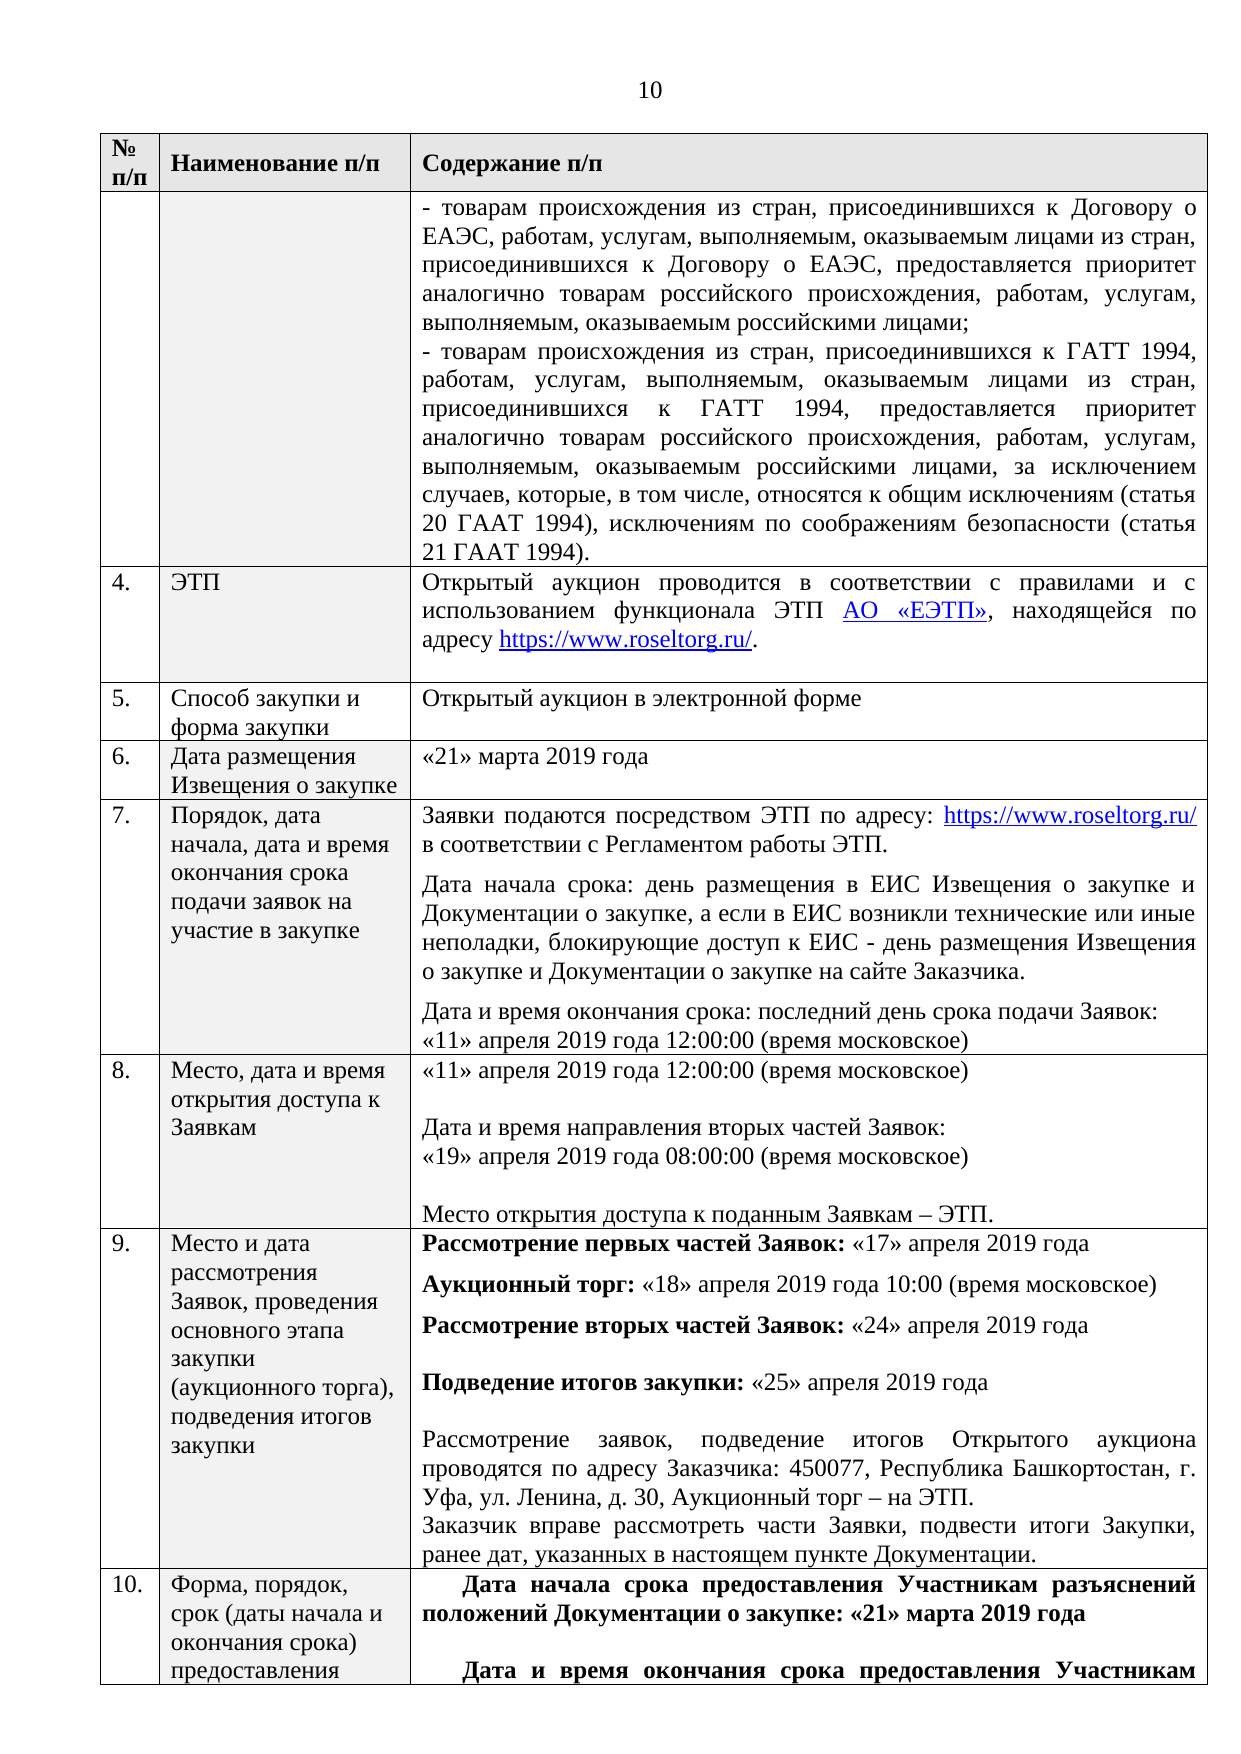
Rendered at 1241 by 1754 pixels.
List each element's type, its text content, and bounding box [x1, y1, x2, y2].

table_header № п/п [101, 134, 159, 191]
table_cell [160, 192, 410, 566]
table_cell [101, 741, 159, 799]
table_cell [101, 800, 159, 1054]
table_cell Порядок, дата начала, дата и время окончания срока подачи заявок на участие в закупке [160, 800, 410, 1054]
table_header Содержание п/п [411, 134, 1207, 191]
table_cell Дата размещения Извещения о закупке [160, 741, 410, 799]
table_cell ЭТП [160, 567, 410, 682]
table_cell [411, 741, 1207, 799]
table_cell Рассмотрение первых частей Заявок: Аукционный торг: 10:00 (время московское) Рассмотрение вторых частей Заявок: Подведение итогов закупки: Рассмотрение заявок, подведение итогов Открытого аукциона проводятся по адресу Заказчика: 450077, Республика Башкортостан, г. Уфа, ул. Ленина, д. 30, Аукционный торг – на ЭТП. Заказчик вправе рассмотреть части Заявки, подвести итоги Закупки, ранее дат, указанных в настоящем пункте Документации. [411, 1229, 1207, 1568]
table_cell [101, 683, 159, 740]
table_cell Открытый аукцион в электронной форме [411, 683, 1207, 740]
table_cell Открытый аукцион проводится в соответствии с правилами и с использованием функционала ЭТП АО «ЕЭТП», находящейся по адресу https://www.roseltorg.ru/. [411, 567, 1207, 682]
table_header Наименование п/п [160, 134, 410, 191]
table_cell [101, 1569, 159, 1684]
table_cell Способ закупки и форма закупки [160, 683, 410, 740]
table_cell [101, 192, 159, 566]
table_cell [101, 1229, 159, 1568]
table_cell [411, 1569, 1207, 1684]
table_cell Место, дата и время открытия доступа к Заявкам [160, 1055, 410, 1227]
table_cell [411, 192, 1207, 566]
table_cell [160, 1569, 410, 1684]
table_cell [101, 567, 159, 682]
table_cell Место и дата рассмотрения Заявок, проведения основного этапа закупки (аукционного торга), подведения итогов закупки [160, 1229, 410, 1568]
table_cell [101, 1055, 159, 1227]
table_cell Заявки подаются посредством ЭТП по адресу: https://www.roseltorg.ru/ в соответствии с Регламентом работы ЭТП. Дата начала срока: день размещения в ЕИС Извещения о закупке и Документации о закупке, а если в ЕИС возникли технические или иные неполадки, блокирующие доступ к ЕИС - день размещения Извещения о закупке и Документации о закупке на сайте Заказчика. Дата и время окончания срока: последний день срока подачи Заявок: 12:00:00 (время московское) [411, 800, 1207, 1054]
table_cell 12:00:00 (время московское) Дата и время направления вторых частей Заявок: 08:00:00 (время московское) Место открытия доступа к поданным Заявкам – ЭТП. [411, 1055, 1207, 1227]
